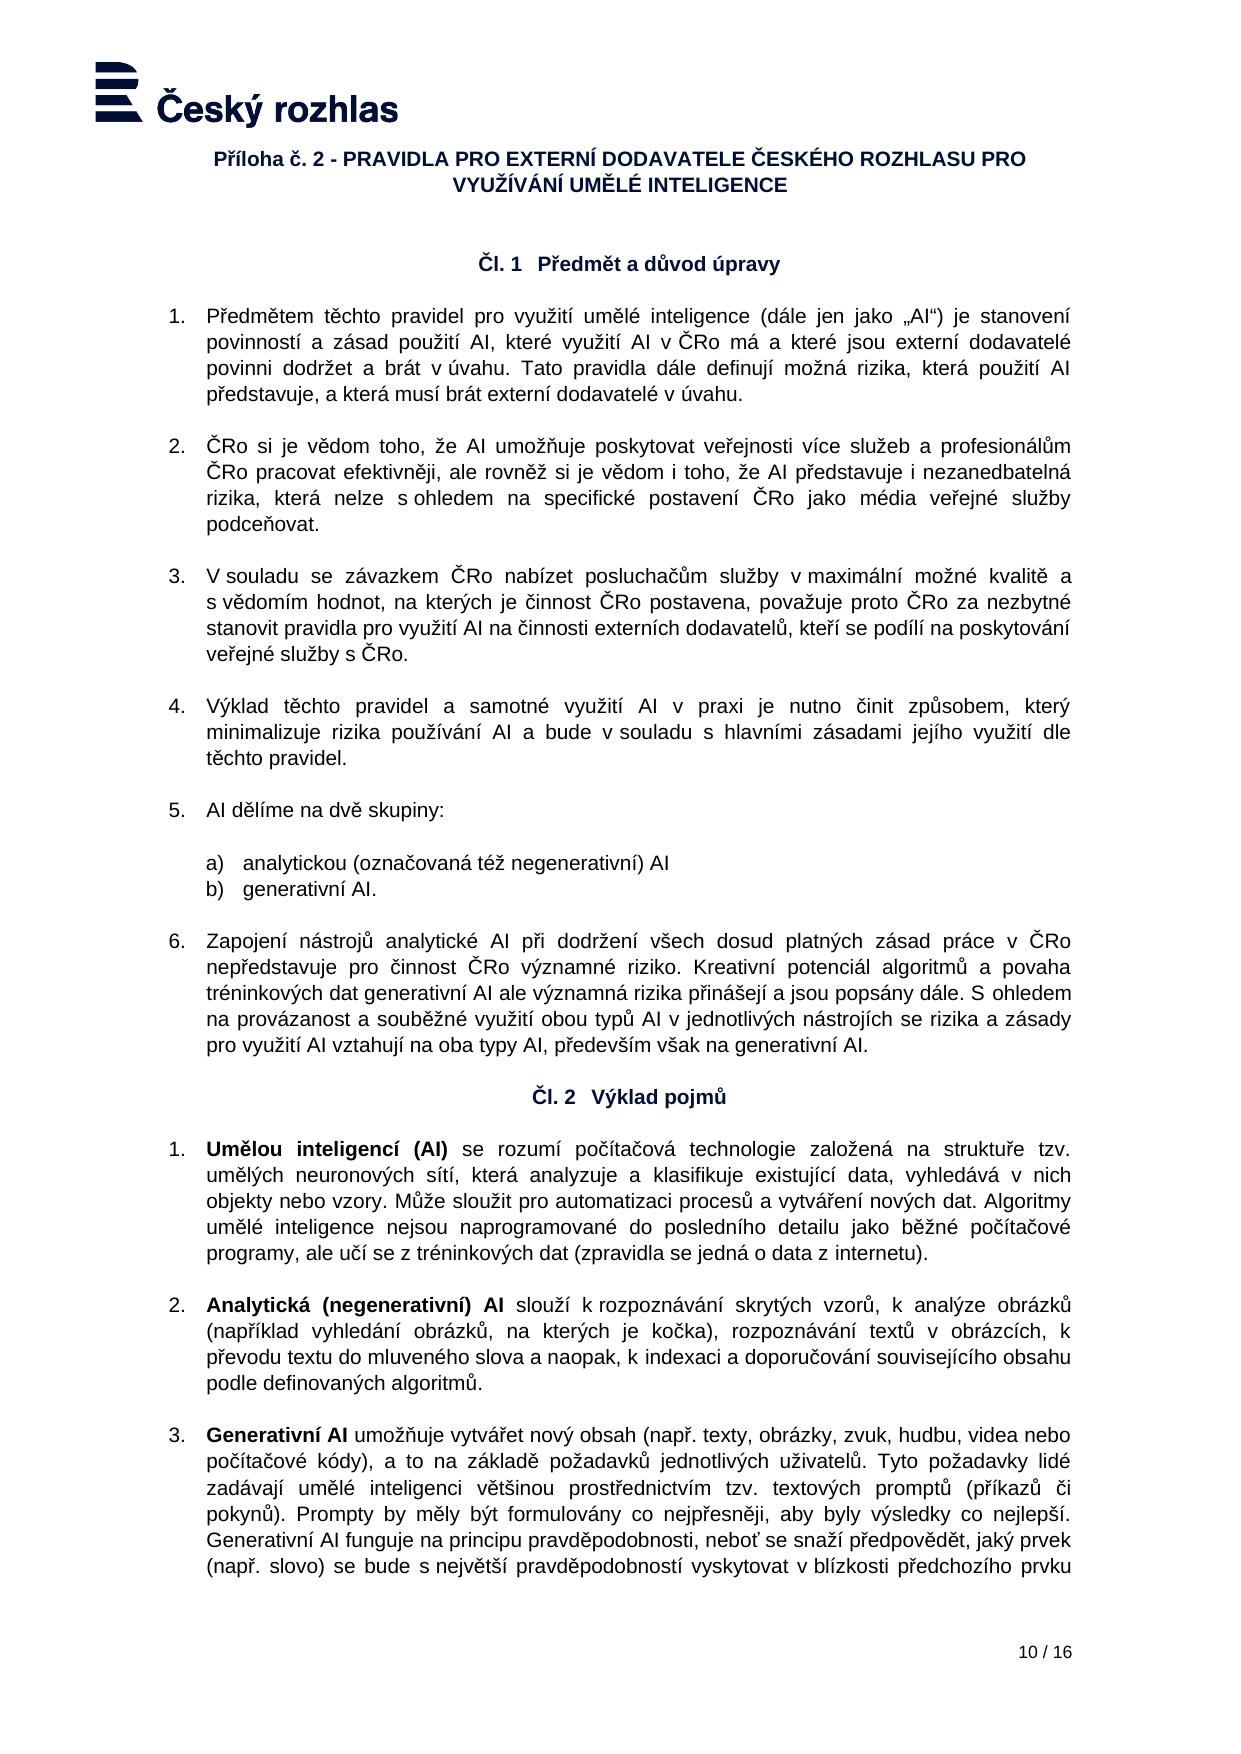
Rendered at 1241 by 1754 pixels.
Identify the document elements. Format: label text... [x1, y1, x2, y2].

picture [95, 62, 398, 128]
subtitle Příloha č. 2 - PRAVIDLA PRO EXTERNÍ DODAVATELE ČESKÉHO ROZHLASU PRO VYUŽÍVÁNÍ UMĚLÉ INTELIGENCE [168, 146, 1072, 198]
text Výklad těchto pravidel a samotné využití AI v praxi je nutno činit způsobem, který minimalizuje rizika používání AI a bude v souladu s hlavními zásadami jejího využití dle těchto pravidel. [168, 693, 1072, 771]
list Výklad pojmů [208, 1083, 1072, 1109]
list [168, 1422, 1072, 1578]
text AI dělíme na dvě skupiny: [168, 797, 1072, 823]
text Předmětem těchto pravidel pro využití umělé inteligence (dále jen jako „AI“) je stanovení povinností a zásad použití AI, které využití AI v ČRo má a které jsou externí dodavatelé povinni dodržet a brát v úvahu. Tato pravidla dále definují možná rizika, která použití AI představuje, a která musí brát externí dodavatelé v úvahu. [168, 302, 1072, 406]
list analytickou (označovaná též negenerativní) AI [206, 849, 1072, 875]
list generativní AI. [206, 875, 1072, 901]
list Umělou inteligencí (AI) se rozumí počítačová technologie založená na struktuře tzv. umělých neuronových sítí, která analyzuje a klasifikuje existující data, vyhledává v nich objekty nebo vzory. Může sloužit pro automatizaci procesů a vytváření nových dat. Algoritmy umělé inteligence nejsou naprogramované do posledního detailu jako běžné počítačové programy, ale učí se z tréninkových dat (zpravidla se jedná o data z internetu). [168, 1136, 1072, 1266]
text ČRo si je vědom toho, že AI umožňuje poskytovat veřejnosti více služeb a profesionálům ČRo pracovat efektivněji, ale rovněž si je vědom i toho, že AI představuje i nezanedbatelná rizika, která nelze s ohledem na specifické postavení ČRo jako média veřejné služby podceňovat. [168, 432, 1072, 537]
text Zapojení nástrojů analytické AI při dodržení všech dosud platných zásad práce v ČRo nepředstavuje pro činnost ČRo významné riziko. Kreativní potenciál algoritmů a povaha tréninkových dat generativní AI ale významná rizika přinášejí a jsou popsány dále. S ohledem na provázanost a souběžné využití obou typů AI v jednotlivých nástrojích se rizika a zásady pro využití AI vztahují na oba typy AI, především však na generativní AI. [168, 927, 1072, 1057]
text V souladu se závazkem ČRo nabízet posluchačům služby v maximální možné kvalitě a s vědomím hodnot, na kterých je činnost ČRo postavena, považuje proto ČRo za nezbytné stanovit pravidla pro využití AI na činnosti externích dodavatelů, kteří se podílí na poskytování veřejné služby s ČRo. [168, 563, 1072, 667]
list Analytická (negenerativní) AI slouží k rozpoznávání skrytých vzorů, k analýze obrázků (například vyhledání obrázků, na kterých je kočka), rozpoznávání textů v obrázcích, k převodu textu do mluveného slova a naopak, k indexaci a doporučování souvisejícího obsahu podle definovaných algoritmů. [168, 1292, 1072, 1396]
list Předmět a důvod úpravy [208, 250, 1072, 276]
